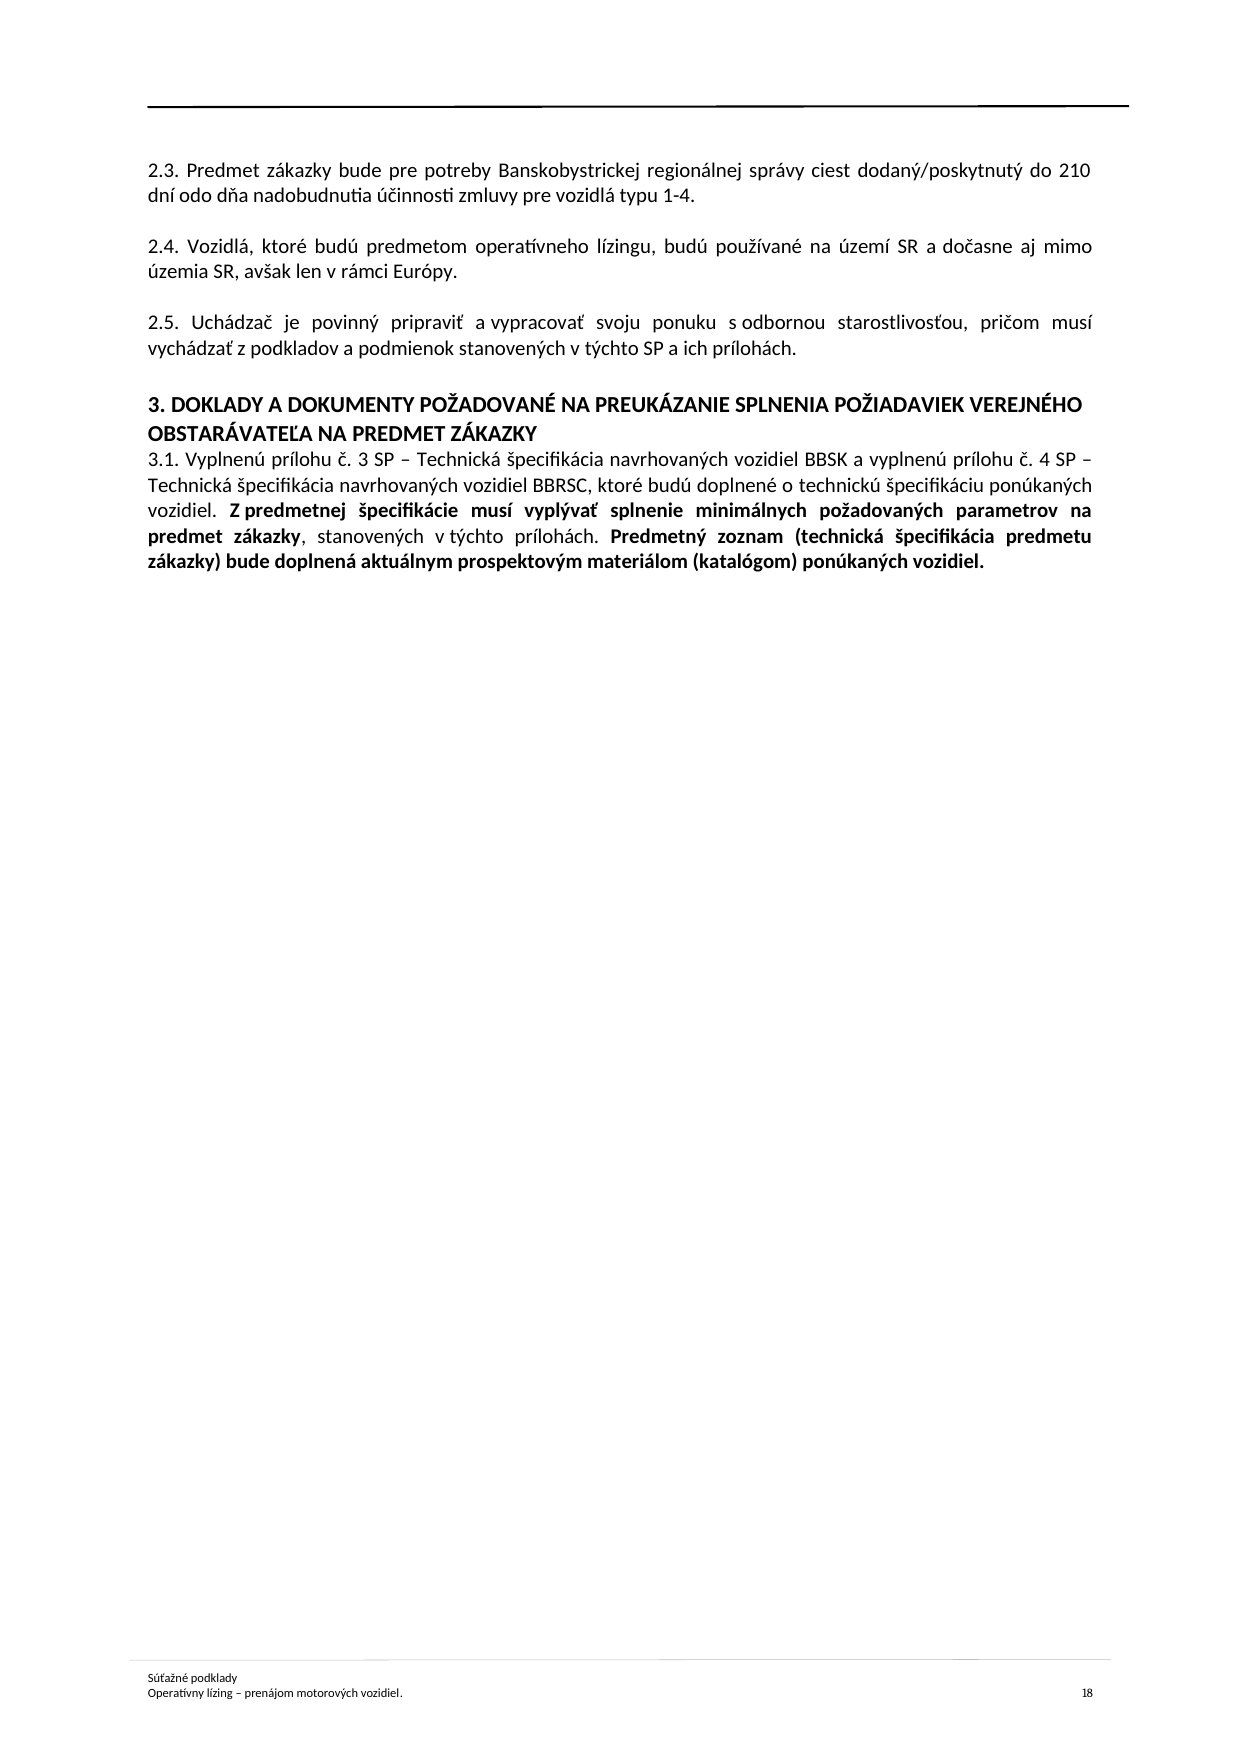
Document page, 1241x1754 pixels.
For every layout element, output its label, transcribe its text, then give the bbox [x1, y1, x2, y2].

text 3.1. Vyplnenú prílohu č. 3 SP – Technická špecifikácia navrhovaných vozidiel BBSK a vyplnenú prílohu č. 4 SP – Technická špecifikácia navrhovaných vozidiel BBRSC, ktoré budú doplnené o technickú špecifikáciu ponúkaných vozidiel. Z predmetnej špecifikácie musí vyplývať splnenie minimálnych požadovaných parametrov na predmet zákazky, stanovených v týchto prílohách. Predmetný zoznam (technická špecifikácia predmetu zákazky) bude doplnená aktuálnym prospektovým materiálom (katalógom) ponúkaných vozidiel. [148, 447, 1092, 574]
text 2.3. Predmet zákazky bude pre potreby Banskobystrickej regionálnej správy ciest dodaný/poskytnutý do 210 dní odo dňa nadobudnutia účinnosti zmluvy pre vozidlá typu 1-4. [148, 157, 1092, 208]
text 2.5. Uchádzač je povinný pripraviť a vypracovať svoju ponuku s odbornou starostlivosťou, pričom musí vychádzať z podkladov a podmienok stanovených v týchto SP a ich prílohách. [148, 309, 1092, 360]
text 2.4. Vozidlá, ktoré budú predmetom operatívneho lízingu, budú používané na území SR a dočasne aj mimo územia SR, avšak len v rámci Európy. [148, 233, 1092, 284]
text 3. DOKLADY A DOKUMENTY POŽADOVANÉ NA PREUKÁZANIE SPLNENIA POŽIADAVIEK VEREJNÉHO OBSTARÁVATEĽA NA PREDMET ZÁKAZKY [148, 391, 1092, 447]
